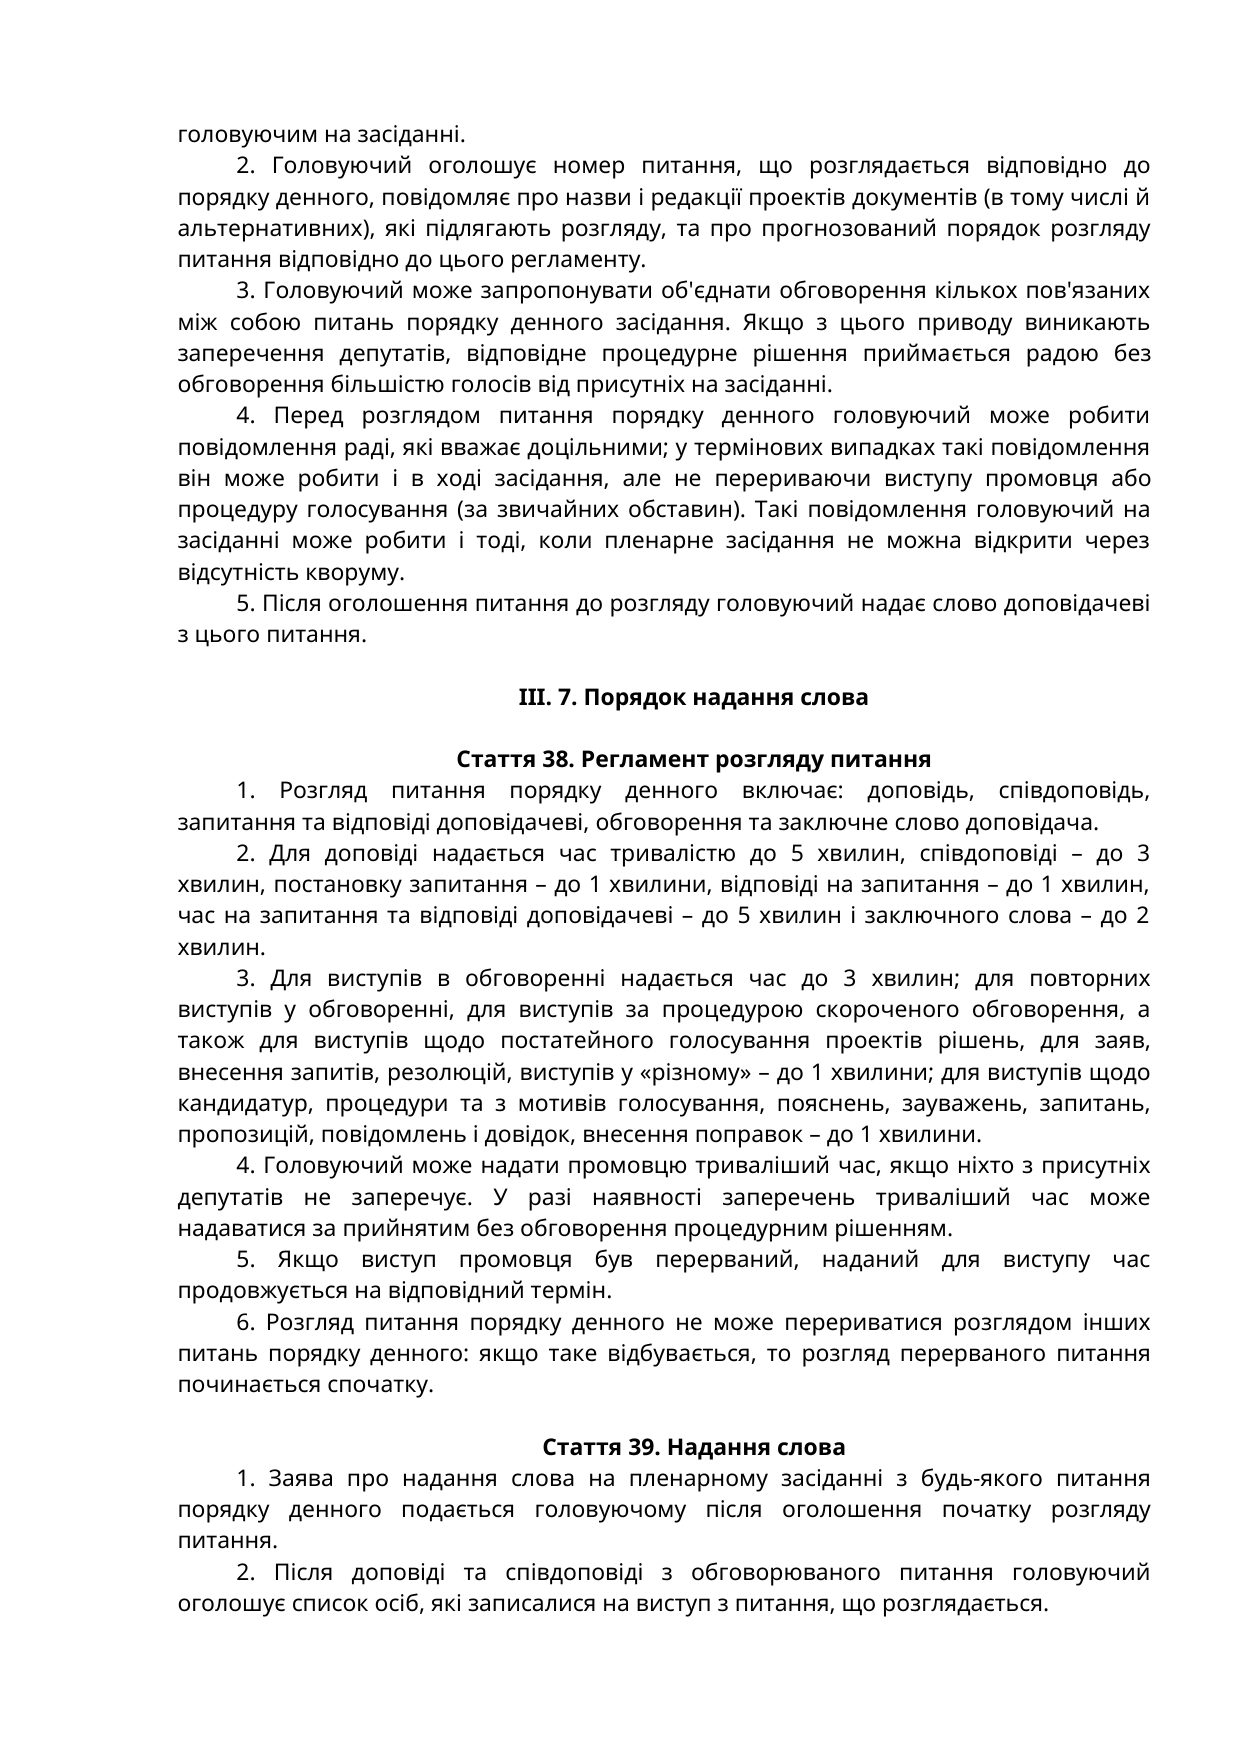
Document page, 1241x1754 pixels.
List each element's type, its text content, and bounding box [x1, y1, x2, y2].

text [177, 118, 1152, 149]
text 4. Перед розглядом питання порядку денного головуючий може робити повідомлення раді, які вважає доцільними; у термінових випадках такі повідомлення він може робити і в ході засідання, але не перериваючи виступу промовця або процедуру голосування (за звичайних обставин). Такі повідомлення головуючий на засіданні може робити і тоді, коли пленарне засідання не можна відкрити через відсутність кворуму. [177, 399, 1152, 587]
text 1. Розгляд питання порядку денного включає: доповідь, співдоповідь, запитання та відповіді доповідачеві, обговорення та заключне слово доповідача. [177, 774, 1152, 837]
text 2. Головуючий оголошує номер питання, що розглядається відповідно до порядку денного, повідомляє про назви і редакції проектів документів (в тому числі й альтернативних), які підлягають розгляду, та про прогнозований порядок розгляду питання відповідно до цього регламенту. [177, 149, 1152, 274]
text 3. Головуючий може запропонувати об'єднати обговорення кількох пов'язаних між собою питань порядку денного засідання. Якщо з цього приводу виникають заперечення депутатів, відповідне процедурне рішення приймається радою без обговорення більшістю голосів від присутніх на засіданні. [177, 274, 1152, 399]
text 3. Для виступів в обговоренні надається час до 3 хвилин; для повторних виступів у обговоренні, для виступів за процедурою скороченого обговорення, а також для виступів щодо постатейного голосування проектів рішень, для заяв, внесення запитів, резолюцій, виступів у «різному» – до 1 хвилини; для виступів щодо кандидатур, процедури та з мотивів голосування, пояснень, зауважень, запитань, пропозицій, повідомлень і довідок, внесення поправок – до 1 хвилини. [177, 962, 1152, 1149]
text Стаття 39. Надання слова [177, 1431, 1152, 1462]
text 2. Після доповіді та співдоповіді з обговорюваного питання головуючий оголошує список осіб, які записалися на виступ з питання, що розглядається. [177, 1556, 1152, 1618]
text Стаття 38. Регламент розгляду питання [177, 743, 1152, 774]
text 4. Головуючий може надати промовцю триваліший час, якщо ніхто з присутніх депутатів не заперечує. У разі наявності заперечень триваліший час може надаватися за прийнятим без обговорення процедурним рішенням. [177, 1149, 1152, 1243]
text 6. Розгляд питання порядку денного не може перериватися розглядом інших питань порядку денного: якщо таке відбувається, то розгляд перерваного питання починається спочатку. [177, 1306, 1152, 1399]
text 2. Для доповіді надається час тривалістю до 5 хвилин, співдоповіді – до 3 хвилин, постановку запитання – до 1 хвилини, відповіді на запитання – до 1 хвилин, час на запитання та відповіді доповідачеві – до 5 хвилин і заключного слова – до 2 хвилин. [177, 837, 1152, 962]
text 5. Після оголошення питання до розгляду головуючий надає слово доповідачеві з цього питання. [177, 587, 1152, 649]
text ІІІ. 7. Порядок надання слова [177, 681, 1152, 712]
text 5. Якщо виступ промовця був перерваний, наданий для виступу час продовжується на відповідний термін. [177, 1243, 1152, 1306]
text 1. Заява про надання слова на пленарному засіданні з будь-якого питання порядку денного подається головуючому після оголошення початку розгляду питання. [177, 1462, 1152, 1556]
